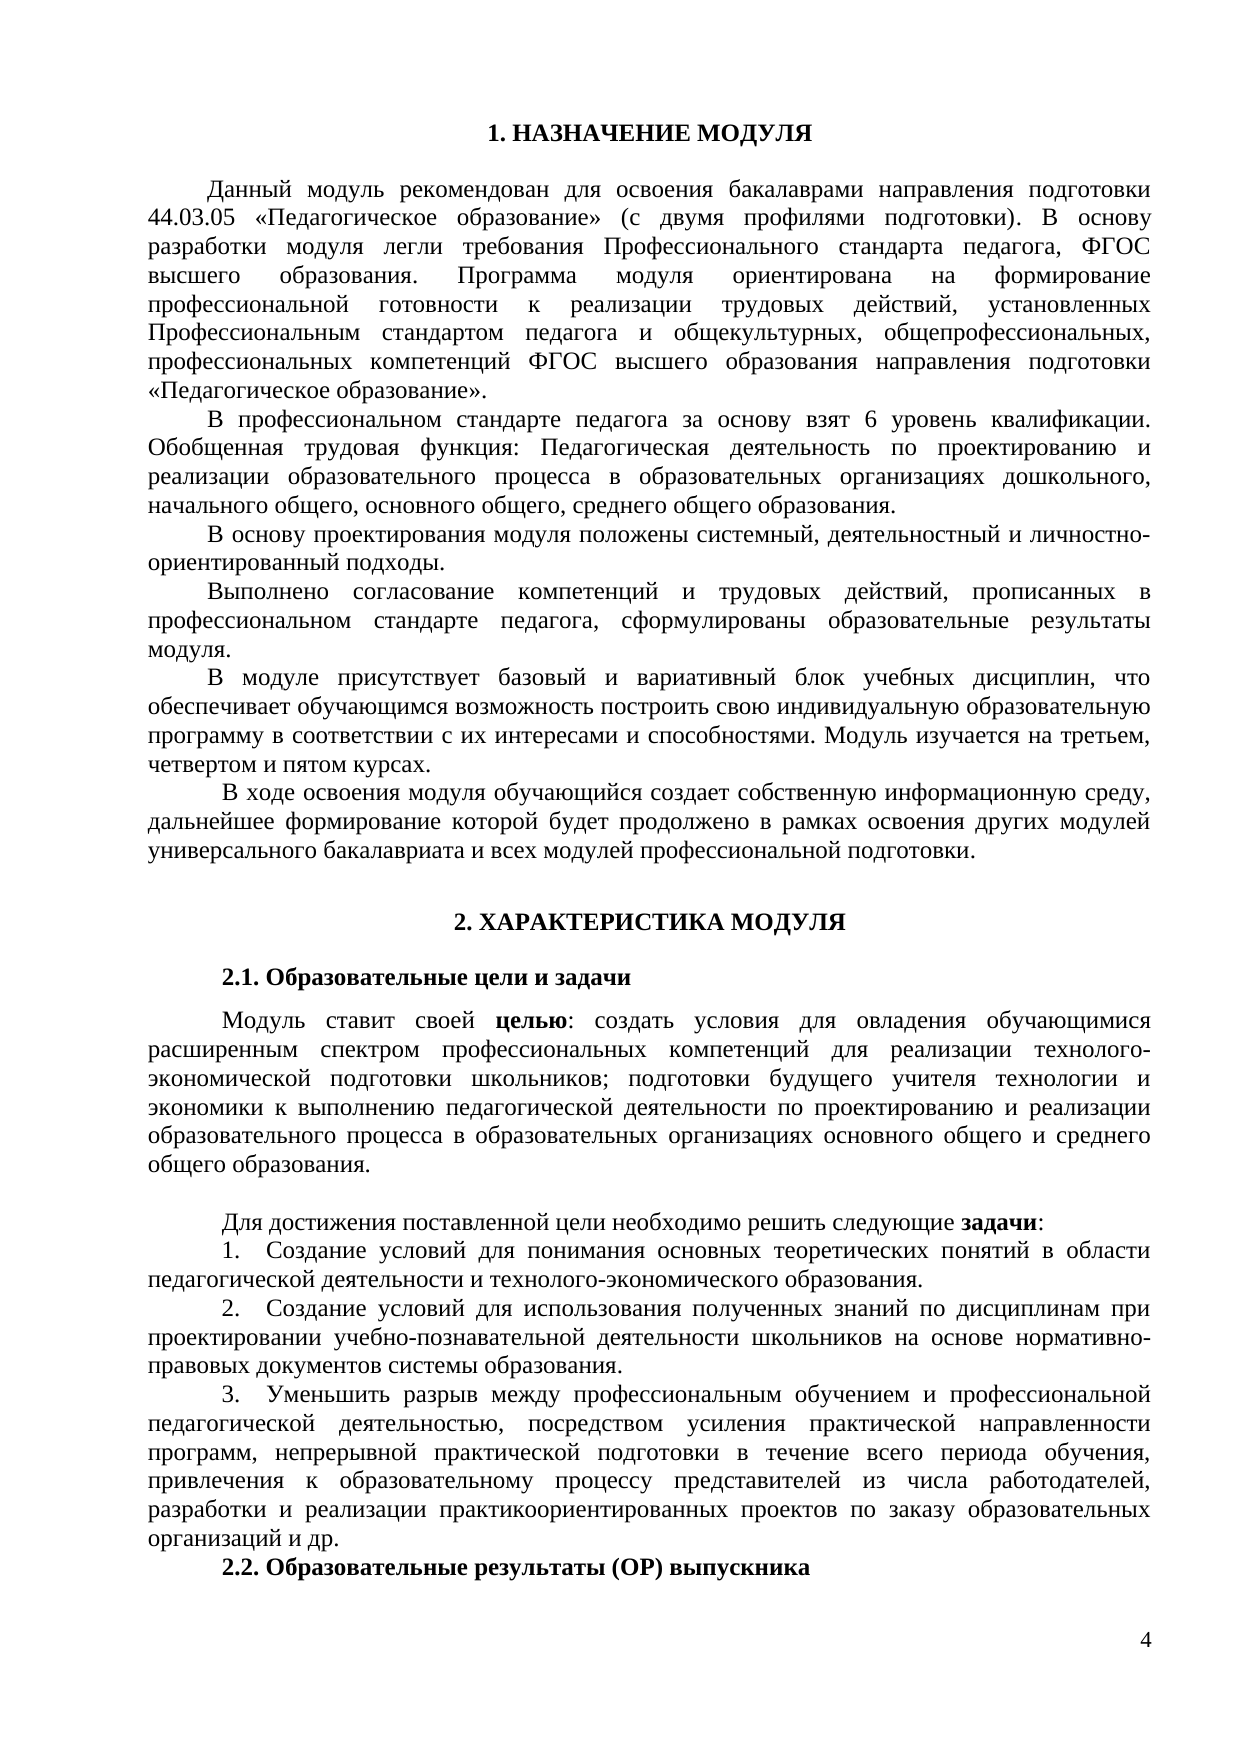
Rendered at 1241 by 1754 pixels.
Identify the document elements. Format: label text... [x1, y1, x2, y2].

text Выполнено согласование компетенций и трудовых действий, прописанных в профессиональном стандарте педагога, сформулированы образовательные результаты модуля. [148, 576, 1152, 662]
text Данный модуль рекомендован для освоения бакалаврами направления подготовки 44.03.05 «Педагогическое образование» (с двумя профилями подготовки). В основу разработки модуля легли требования Профессионального стандарта педагога, ФГОС высшего образования. Программа модуля ориентирована на формирование профессиональной готовности к реализации трудовых действий, установленных Профессиональным стандартом педагога и общекультурных, общепрофессиональных, профессиональных компетенций ФГОС высшего образования направления подготовки «Педагогическое образование». [148, 174, 1152, 404]
text В ходе освоения модуля обучающийся создает собственную информационную среду, дальнейшее формирование которой будет продолжено в рамках освоения других модулей универсального бакалавриата и всех модулей профессиональной подготовки. [148, 777, 1152, 864]
list Уменьшить разрыв между профессиональным обучением и профессиональной педагогической деятельностью, посредством усиления практической направленности программ, непрерывной практической подготовки в течение всего периода обучения, привлечения к образовательному процессу представителей из числа работодателей, разработки и реализации практикоориентированных проектов по заказу образовательных организаций и др. [148, 1379, 1152, 1552]
text 2. ХАРАКТЕРИСТИКА МОДУЛЯ [148, 907, 1152, 936]
text В модуле присутствует базовый и вариативный блок учебных дисциплин, что обеспечивает обучающимся возможность построить свою индивидуальную образовательную программу в соответствии с их интересами и способностями. Модуль изучается на третьем, четвертом и пятом курсах. [148, 662, 1152, 777]
text Для достижения поставленной цели необходимо решить следующие задачи: [148, 1207, 1152, 1236]
text 2.2. Образовательные результаты (ОР) выпускника [148, 1552, 1138, 1581]
list Создание условий для понимания основных теоретических понятий в области педагогической деятельности и технолого-экономического образования. [148, 1236, 1152, 1293]
text В основу проектирования модуля положены системный, деятельностный и личностно-ориентированный подходы. [148, 519, 1152, 576]
list Создание условий для использования полученных знаний по дисциплинам при проектировании учебно-познавательной деятельности школьников на основе нормативно-правовых документов системы образования. [148, 1293, 1152, 1379]
text 2.1. Образовательные цели и задачи [148, 962, 1152, 991]
text 1. назначение модуля [148, 118, 1152, 147]
text В профессиональном стандарте педагога за основу взят 6 уровень квалификации. Обобщенная трудовая функция: Педагогическая деятельность по проектированию и реализации образовательного процесса в образовательных организациях дошкольного, начального общего, основного общего, среднего общего образования. [148, 404, 1152, 519]
text Модуль ставит своей целью: создать условия для овладения обучающимися расширенным спектром профессиональных компетенций для реализации технолого-экономической подготовки школьников; подготовки будущего учителя технологии и экономики к выполнению педагогической деятельности по проектированию и реализации образовательного процесса в образовательных организациях основного общего и среднего общего образования. [148, 1006, 1152, 1178]
